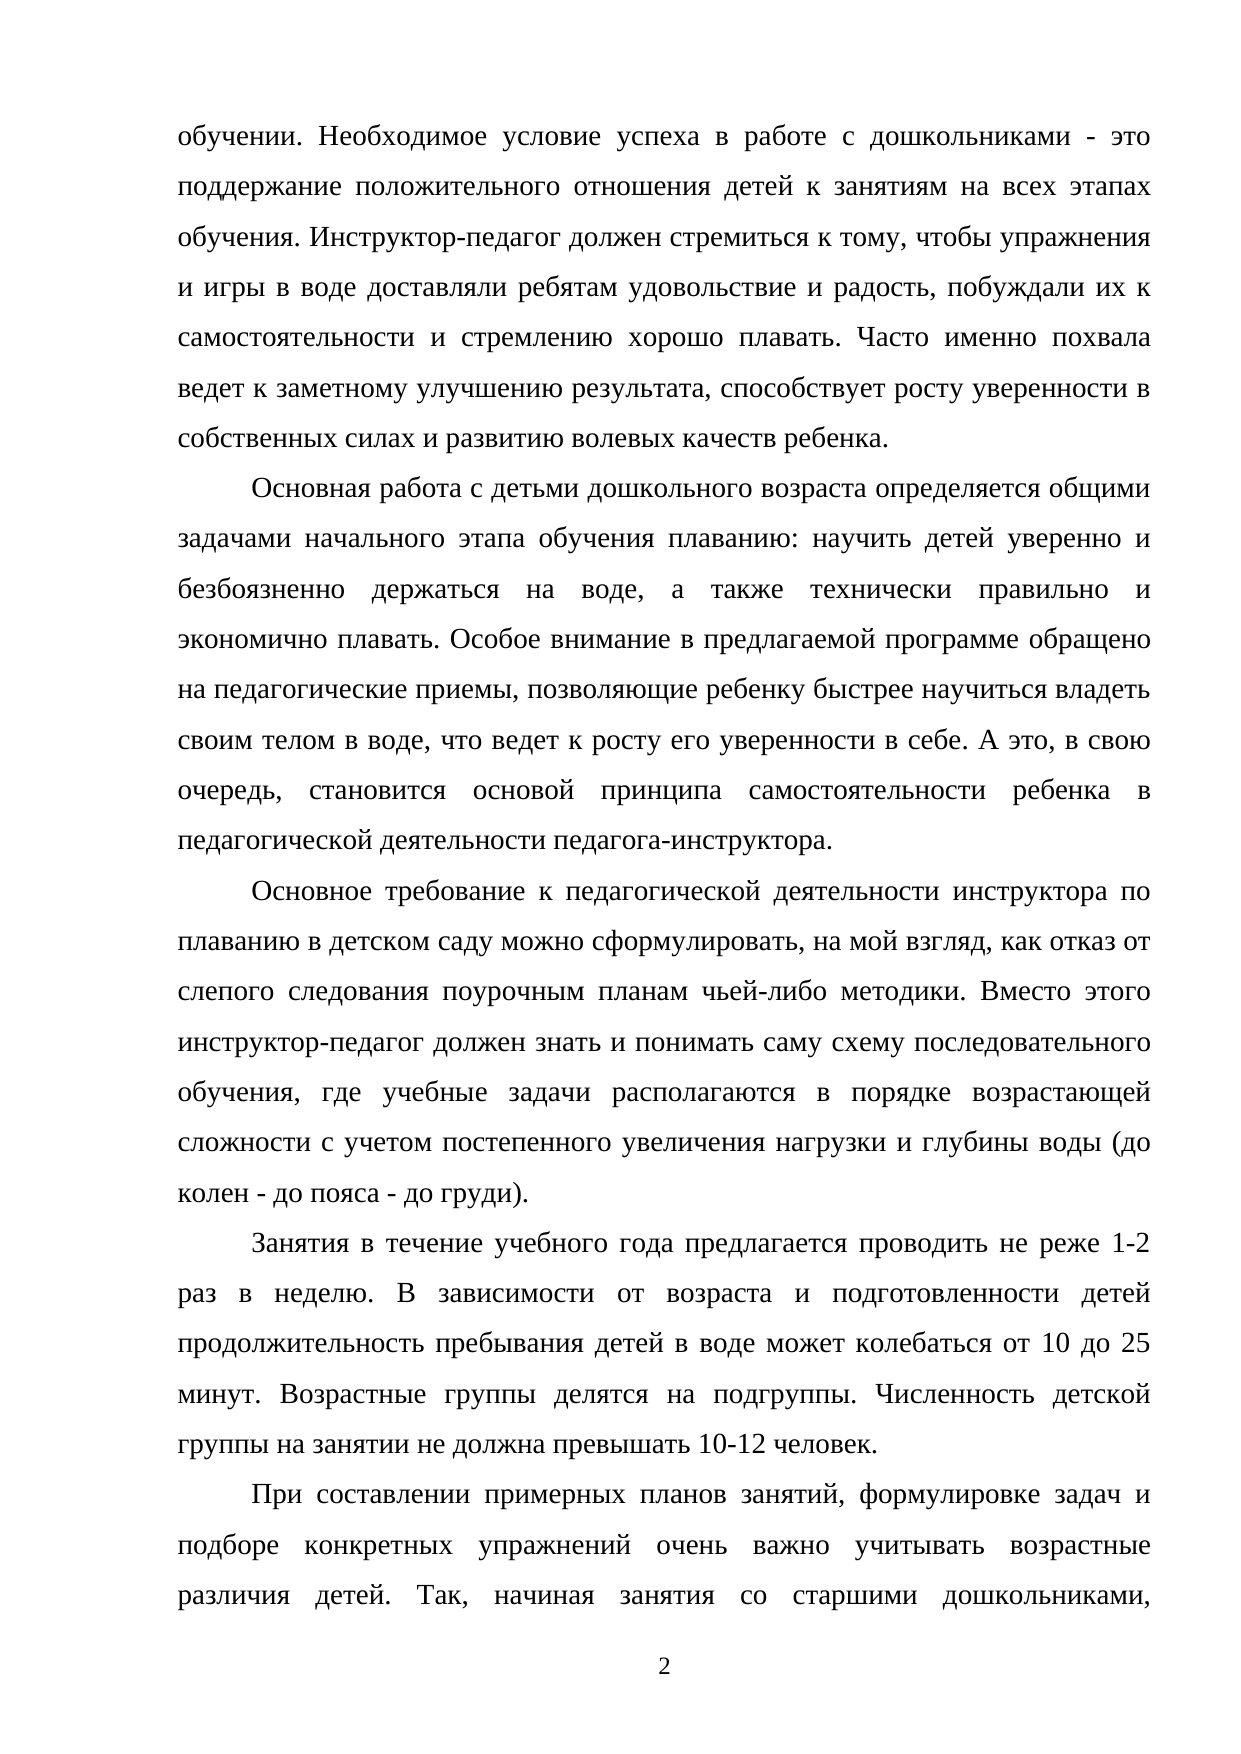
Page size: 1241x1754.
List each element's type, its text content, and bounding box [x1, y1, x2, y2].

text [177, 1477, 1152, 1611]
text Занятия в течение учебного года предлагается проводить не реже 1-2 раз в неделю. В зависимости от возраста и подготовленности детей продолжительность пребывания детей в воде может колебаться от 10 до 25 минут. Возрастные группы делятся на подгруппы. Численность детской группы на занятии не должна превышать 10-12 человек. [177, 1225, 1152, 1460]
text Основное требование к педагогической деятельности инструктора по плаванию в детском саду можно сформулировать, на мой взгляд, как отказ от слепого следования поурочным планам чьей-либо методики. Вместо этого инструктор-педагог должен знать и понимать саму схему последовательного обучения, где учебные задачи располагаются в порядке возрастающей сложности с учетом постепенного увеличения нагрузки и глубины воды (до колен - до пояса - до груди). [177, 873, 1152, 1208]
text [177, 118, 1152, 453]
text Основная работа с детьми дошкольного возраста определяется общими задачами начального этапа обучения плаванию: научить детей уверенно и безбоязненно держаться на воде, а также технически правильно и экономично плавать. Особое внимание в предлагаемой программе обращено на педагогические приемы, позволяющие ребенку быстрее научиться владеть своим телом в воде, что ведет к росту его уверенности в себе. А это, в свою очередь, становится основой принципа самостоятельности ребенка в педагогической деятельности педагога-инструктора. [177, 470, 1152, 856]
